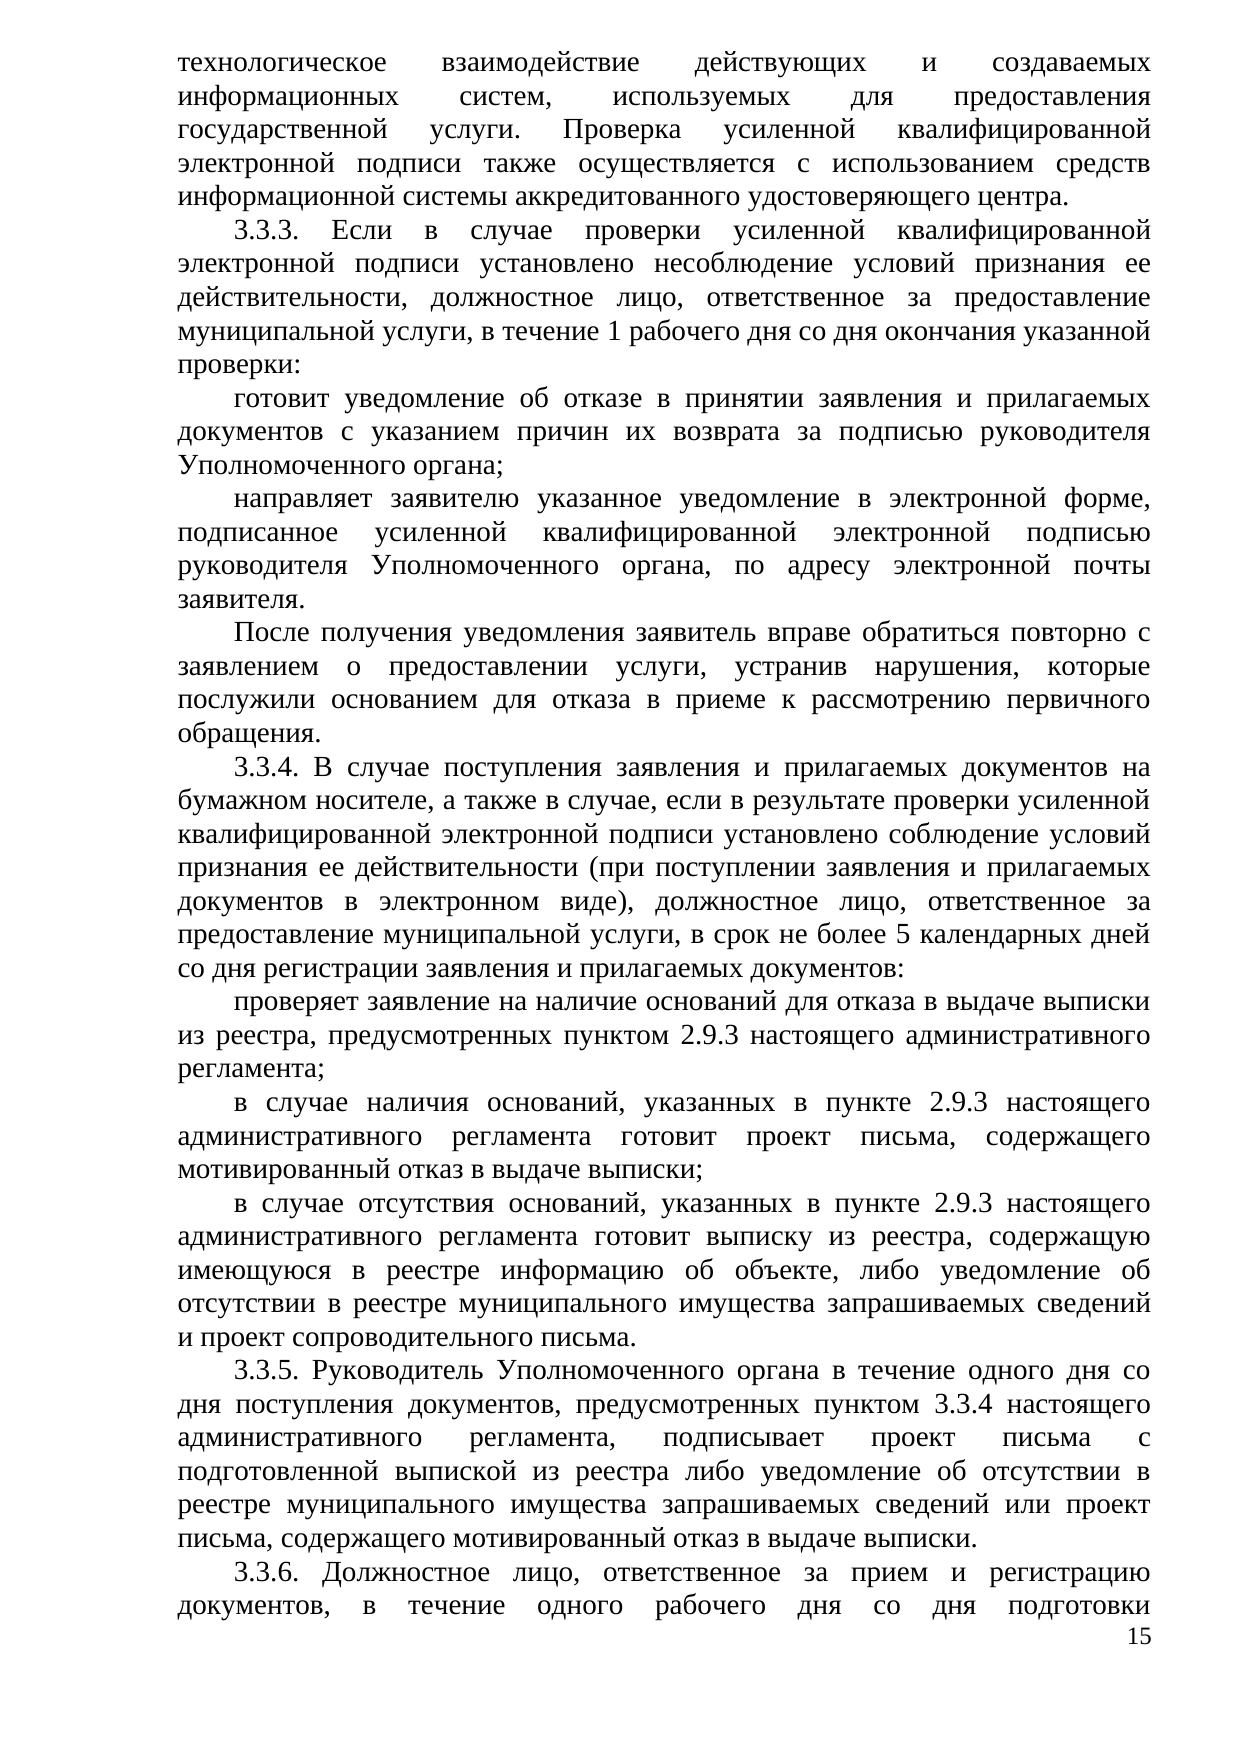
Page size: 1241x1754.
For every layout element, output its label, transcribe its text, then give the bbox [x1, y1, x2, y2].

text в случае наличия оснований, указанных в пункте 2.9.3 настоящего административного регламента готовит проект письма, содержащего мотивированный отказ в выдаче выписки; [177, 1084, 1152, 1185]
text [177, 1554, 1152, 1621]
text в случае отсутствия оснований, указанных в пункте 2.9.3 настоящего административного регламента готовит выписку из реестра, содержащую имеющуюся в реестре информацию об объекте, либо уведомление об отсутствии в реестре муниципального имущества запрашиваемых сведений и проект сопроводительного письма. [177, 1185, 1152, 1352]
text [177, 44, 1152, 212]
text проверяет заявление на наличие оснований для отказа в выдаче выписки из реестра, предусмотренных пунктом 2.9.3 настоящего административного регламента; [177, 983, 1152, 1084]
text 3.3.5. Руководитель Уполномоченного органа в течение одного дня со дня поступления документов, предусмотренных пунктом 3.3.4 настоящего административного регламента, подписывает проект письма с подготовленной выпиской из реестра либо уведомление об отсутствии в реестре муниципального имущества запрашиваемых сведений или проект письма, содержащего мотивированный отказ в выдаче выписки. [177, 1352, 1152, 1554]
text направляет заявителю указанное уведомление в электронной форме, подписанное усиленной квалифицированной электронной подписью руководителя Уполномоченного органа, по адресу электронной почты заявителя. [177, 480, 1152, 614]
text После получения уведомления заявитель вправе обратиться повторно с заявлением о предоставлении услуги, устранив нарушения, которые послужили основанием для отказа в приеме к рассмотрению первичного обращения. [177, 614, 1152, 749]
text 3.3.3. Если в случае проверки усиленной квалифицированной электронной подписи установлено несоблюдение условий признания ее действительности, должностное лицо, ответственное за предоставление муниципальной услуги, в течение 1 рабочего дня со дня окончания указанной проверки: [177, 212, 1152, 380]
text готовит уведомление об отказе в принятии заявления и прилагаемых документов с указанием причин их возврата за подписью руководителя Уполномоченного органа; [177, 380, 1152, 480]
text 3.3.4. В случае поступления заявления и прилагаемых документов на бумажном носителе, а также в случае, если в результате проверки усиленной квалифицированной электронной подписи установлено соблюдение условий признания ее действительности (при поступлении заявления и прилагаемых документов в электронном виде), должностное лицо, ответственное за предоставление муниципальной услуги, в срок не более 5 календарных дней со дня регистрации заявления и прилагаемых документов: [177, 749, 1152, 983]
